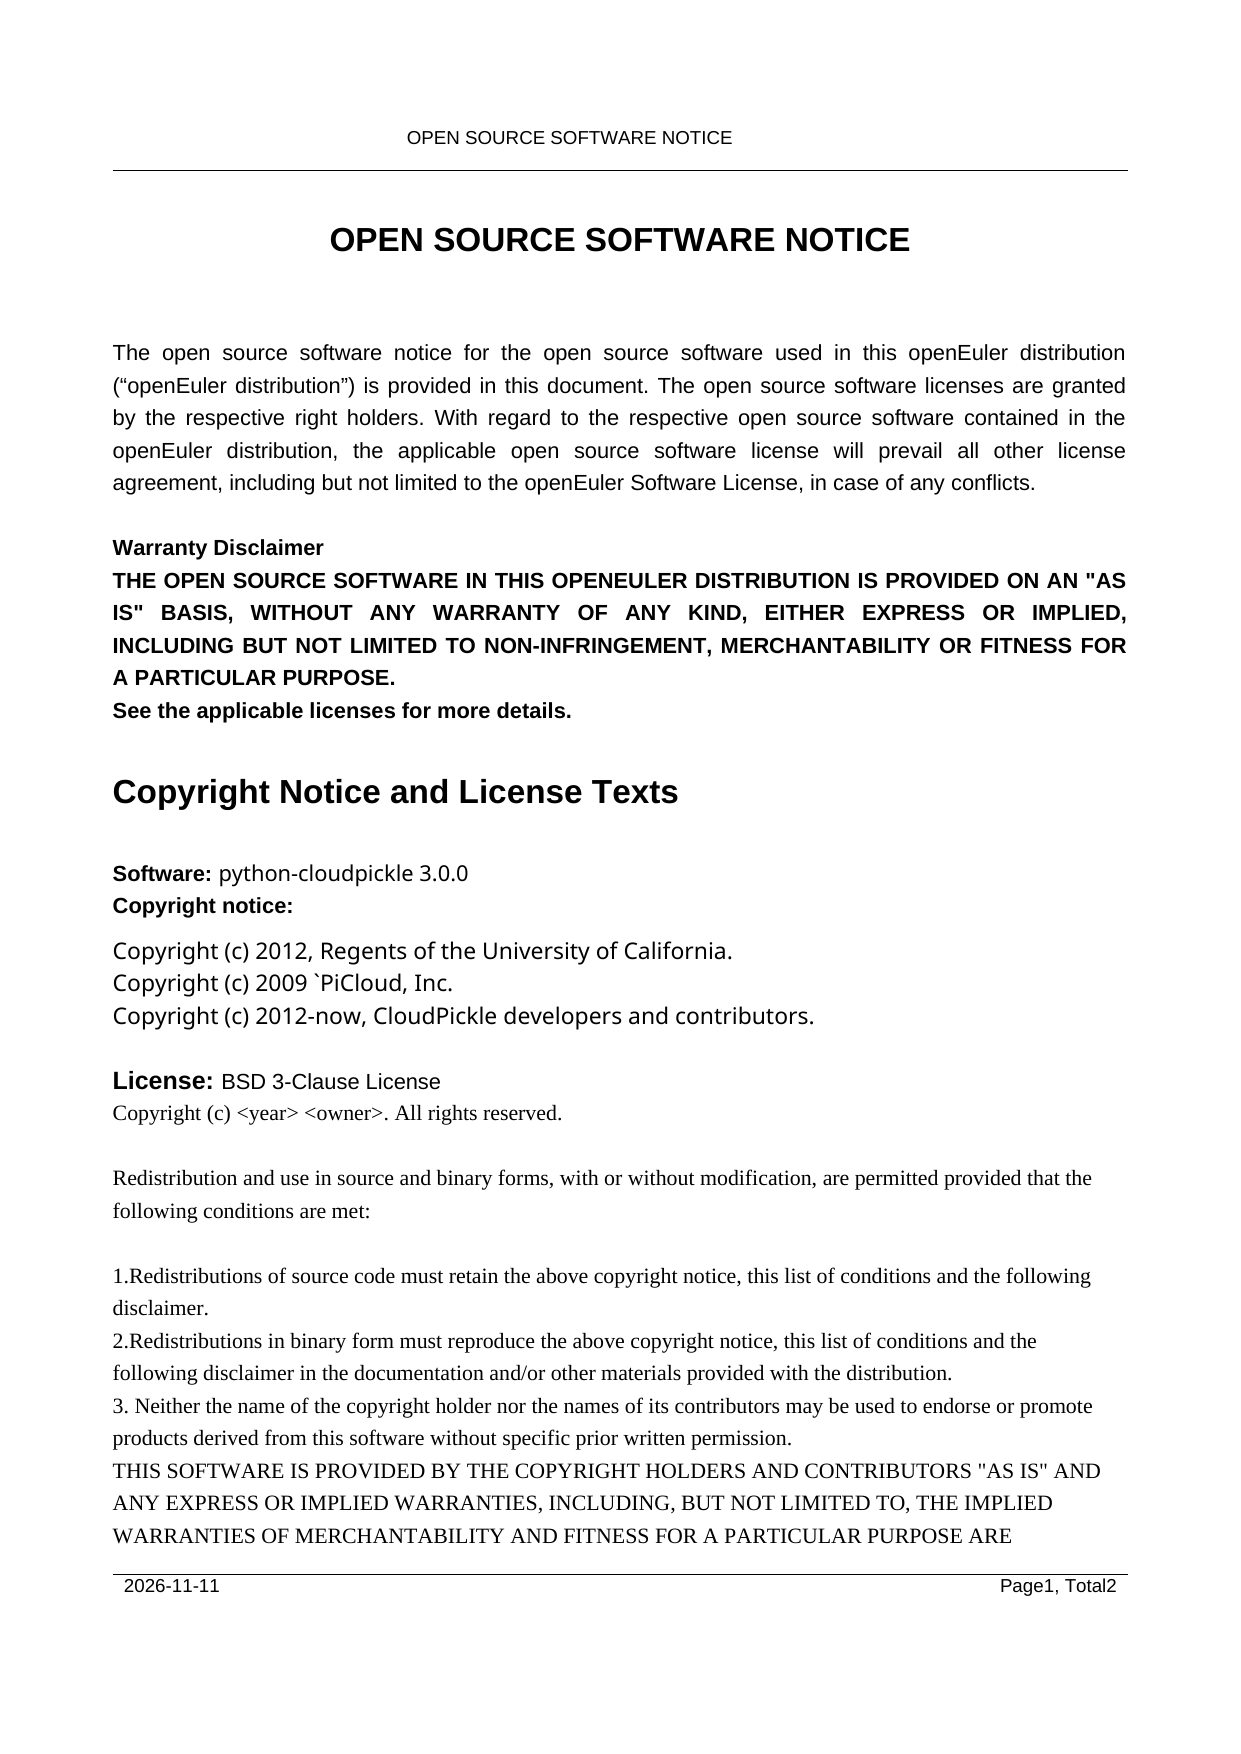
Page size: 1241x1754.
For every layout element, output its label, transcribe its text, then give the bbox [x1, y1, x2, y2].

text Copyright (c) <year> <owner>. All rights reserved. [112, 1096, 1128, 1129]
text THE OPEN SOURCE SOFTWARE IN THIS OPENEULER DISTRIBUTION IS PROVIDED ON AN "AS IS" BASIS, WITHOUT ANY WARRANTY OF ANY KIND, EITHER EXPRESS OR IMPLIED, INCLUDING BUT NOT LIMITED TO NON-INFRINGEMENT, MERCHANTABILITY OR FITNESS FOR A PARTICULAR PURPOSE. See the applicable licenses for more details. [112, 564, 1128, 726]
text Copyright (c) 2012, Regents of the University of California. Copyright (c) 2009 `PiCloud, Inc. [112, 934, 1128, 999]
text License: BSD 3-Clause License [112, 1064, 1128, 1096]
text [112, 1454, 1128, 1551]
text 2.Redistributions in binary form must reproduce the above copyright notice, this list of conditions and the following disclaimer in the documentation and/or other materials provided with the distribution. [112, 1324, 1128, 1389]
text Redistribution and use in source and binary forms, with or without modification, are permitted provided that the following conditions are met: [112, 1161, 1128, 1226]
text 1.Redistributions of source code must retain the above copyright notice, this list of conditions and the following disclaimer. [112, 1259, 1128, 1324]
title Software: python-cloudpickle 3.0.0 [112, 856, 1128, 889]
text Copyright (c) 2012-now, CloudPickle developers and contributors. [112, 999, 1128, 1064]
text Copyright Notice and License Texts [112, 759, 1128, 824]
text OPEN SOURCE SOFTWARE NOTICE [112, 206, 1128, 271]
text Warranty Disclaimer [112, 531, 1128, 564]
text 3. Neither the name of the copyright holder nor the names of its contributors may be used to endorse or promote products derived from this software without specific prior written permission. [112, 1389, 1128, 1454]
text Copyright notice: [112, 889, 1128, 921]
text The open source software notice for the open source software used in this openEuler distribution (“openEuler distribution”) is provided in this document. The open source software licenses are granted by the respective right holders. With regard to the respective open source software contained in the openEuler distribution, the applicable open source software license will prevail all other license agreement, including but not limited to the openEuler Software License, in case of any conflicts. [112, 336, 1128, 499]
